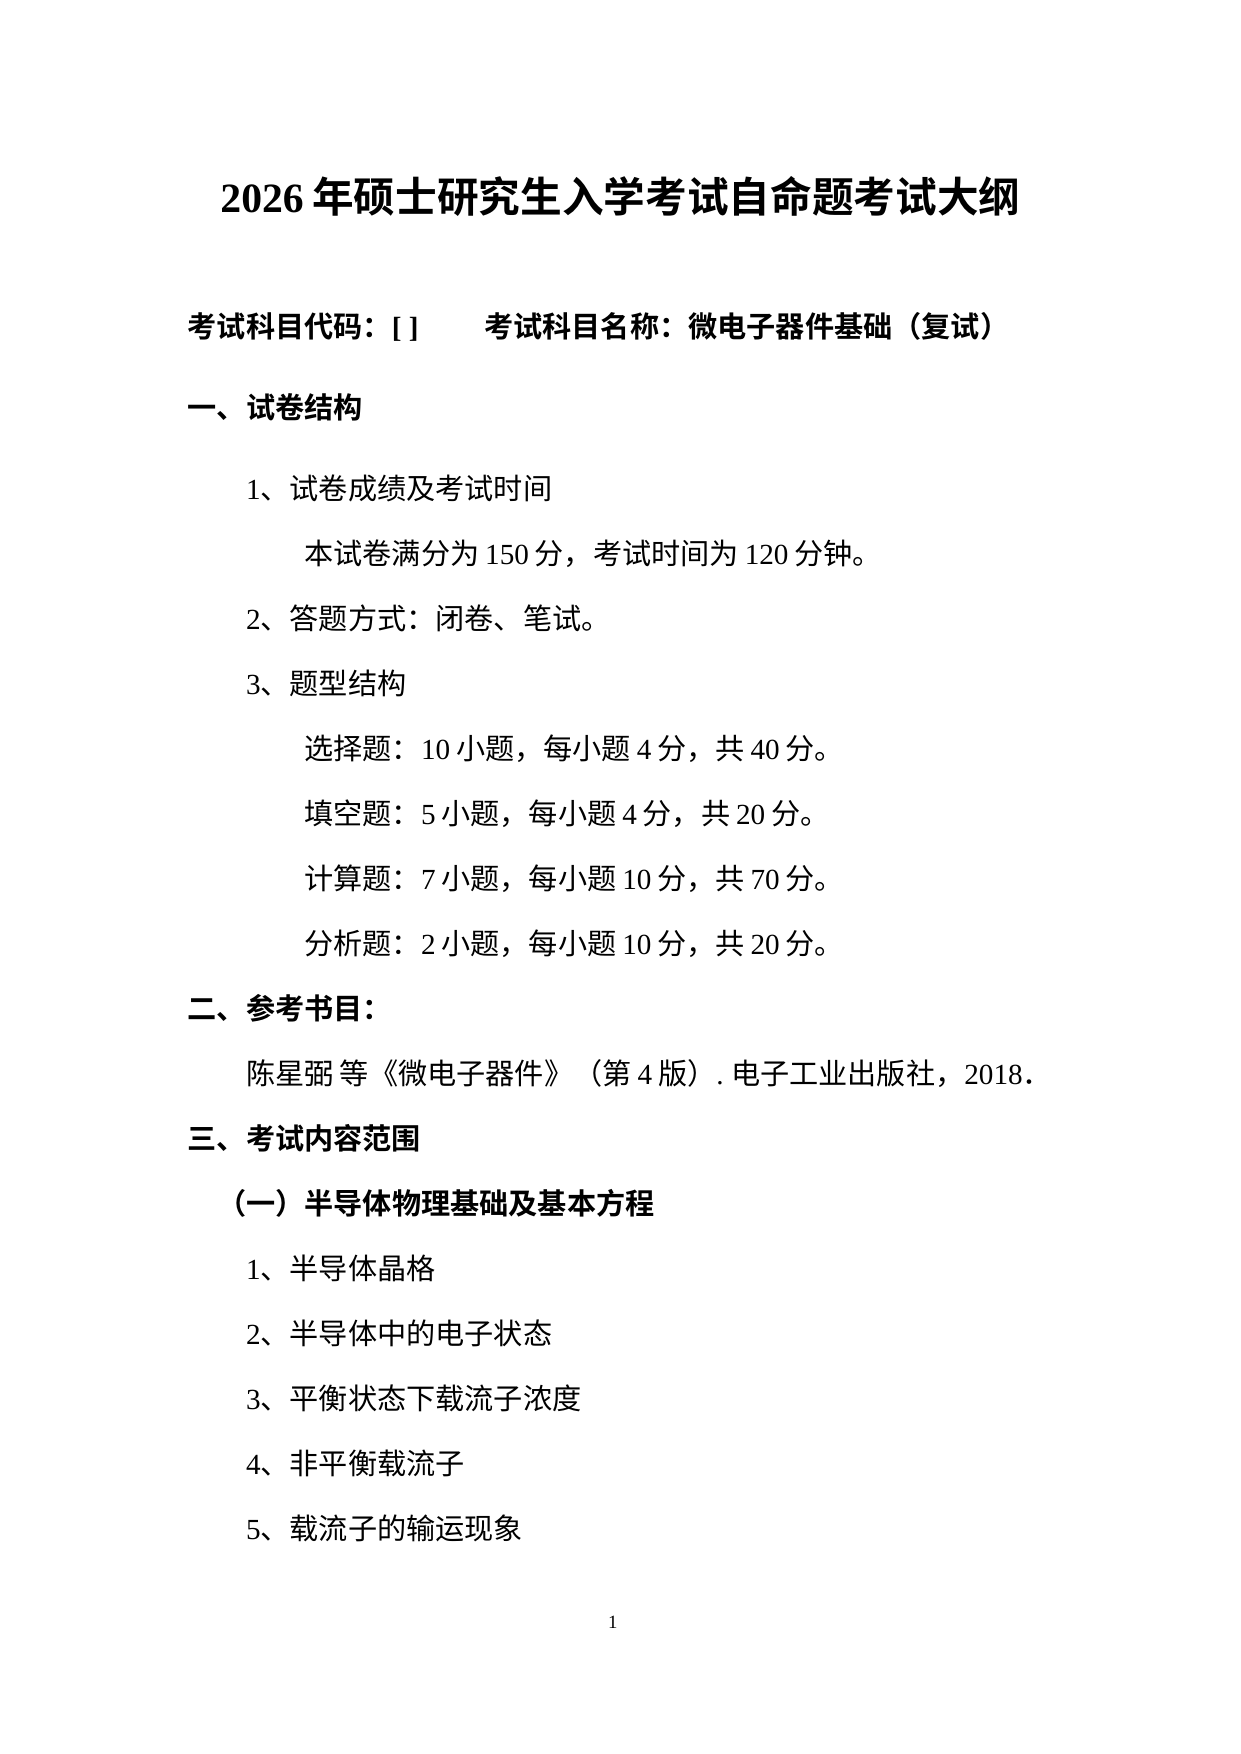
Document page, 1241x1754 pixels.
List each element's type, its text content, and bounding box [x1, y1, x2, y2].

text 本试卷满分为150分，考试时间为120分钟。 [187, 519, 1053, 584]
text （一）半导体物理基础及基本方程 [187, 1169, 1053, 1234]
text 5、载流子的输运现象 [187, 1494, 1053, 1559]
text 二、参考书目： [187, 974, 1053, 1039]
text 2、半导体中的电子状态 [187, 1299, 1053, 1364]
text 3、平衡状态下载流子浓度 [187, 1364, 1053, 1429]
text 1、试卷成绩及考试时间 [187, 454, 1053, 519]
text 3、题型结构 [187, 649, 1053, 714]
text 2、答题方式：闭卷、笔试。 [187, 584, 1053, 649]
text 陈星弼 等《微电子器件》（第4版）. 电子工业出版社，2018． [187, 1039, 1053, 1104]
text 考试科目代码：[ ] 考试科目名称：微电子器件基础（复试） [187, 292, 1053, 357]
text 一、试卷结构 [187, 373, 1053, 438]
text 4、非平衡载流子 [187, 1429, 1053, 1494]
text 选择题：10小题，每小题4分，共40分。 [187, 714, 1053, 779]
text 2026年硕士研究生入学考试自命题考试大纲 [187, 162, 1053, 227]
text 1、半导体晶格 [187, 1234, 1053, 1299]
text 三、考试内容范围 [187, 1104, 1053, 1169]
text 计算题：7小题，每小题10分，共70分。 [187, 844, 1053, 909]
text 分析题：2小题，每小题10分，共20分。 [187, 909, 1053, 974]
text 填空题：5小题，每小题4分，共20分。 [187, 779, 1053, 844]
